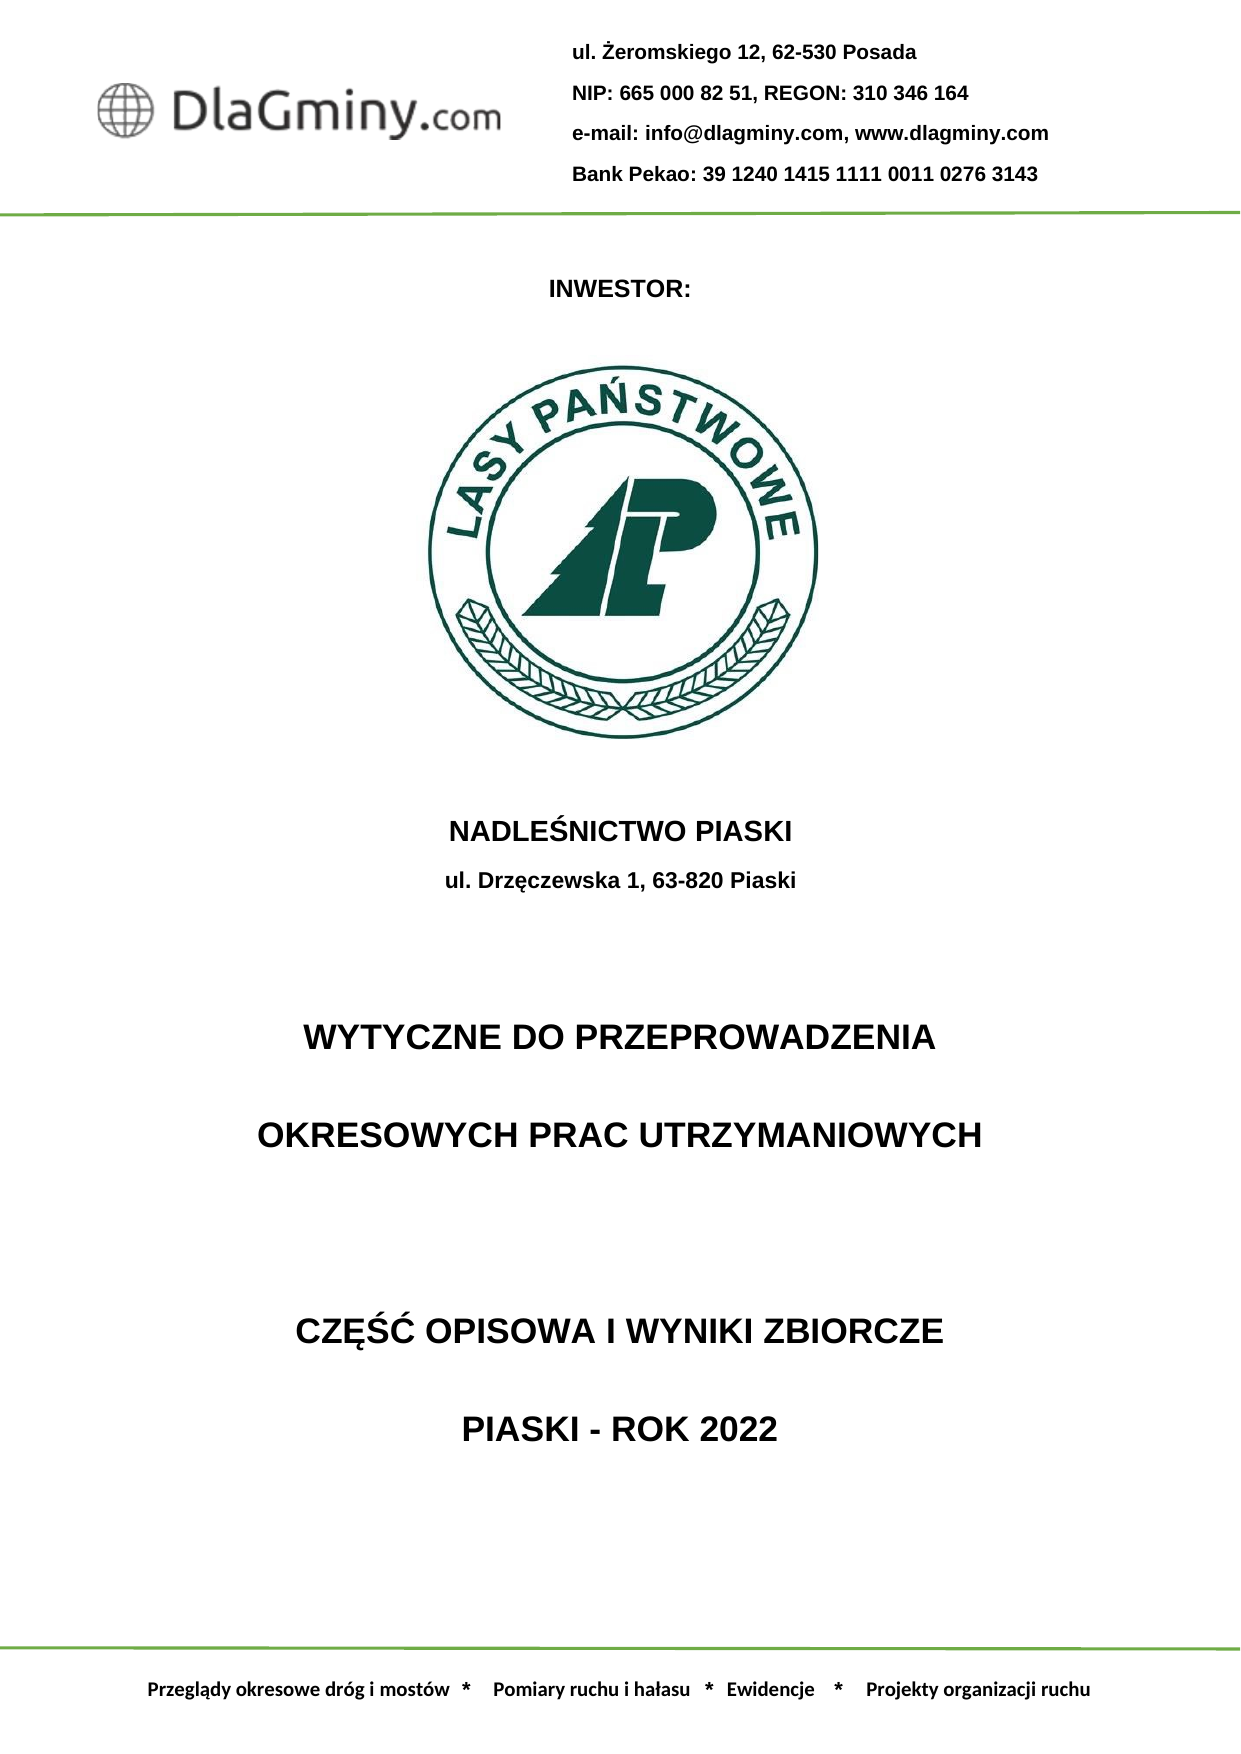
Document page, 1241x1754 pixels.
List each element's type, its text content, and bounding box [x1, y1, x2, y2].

picture [416, 355, 819, 740]
text ul. Drzęczewska 1, 63-820 Piaski [293, 867, 947, 893]
subtitle ul. Żeromskiego 12, 62-530 Posada [572, 39, 1103, 63]
text NADLEŚNICTWO PIASKI [293, 814, 947, 848]
text INWESTOR: [293, 274, 947, 302]
picture [97, 83, 501, 140]
text NIP: 665 000 82 51, REGON: 310 346 164 [572, 80, 1103, 104]
text e-mail: info@dlagminy.com, www.dlagminy.com Bank Pekao: 39 1240 1415 1111 0011 0276 3143 [572, 121, 1088, 186]
subtitle WYTYCZNE DO PRZEPROWADZENIA OKRESOWYCH PRAC UTRZYMANIOWYCH [257, 1017, 983, 1155]
subtitle Przeglądy okresowe dróg i mostów * Pomiary ruchu i hałasu * Ewidencje * Projekty organizacji ruchu [147, 1676, 1103, 1702]
text CZĘŚĆ OPISOWA I WYNIKI ZBIORCZE PIASKI - ROK 2022 [293, 1311, 946, 1449]
